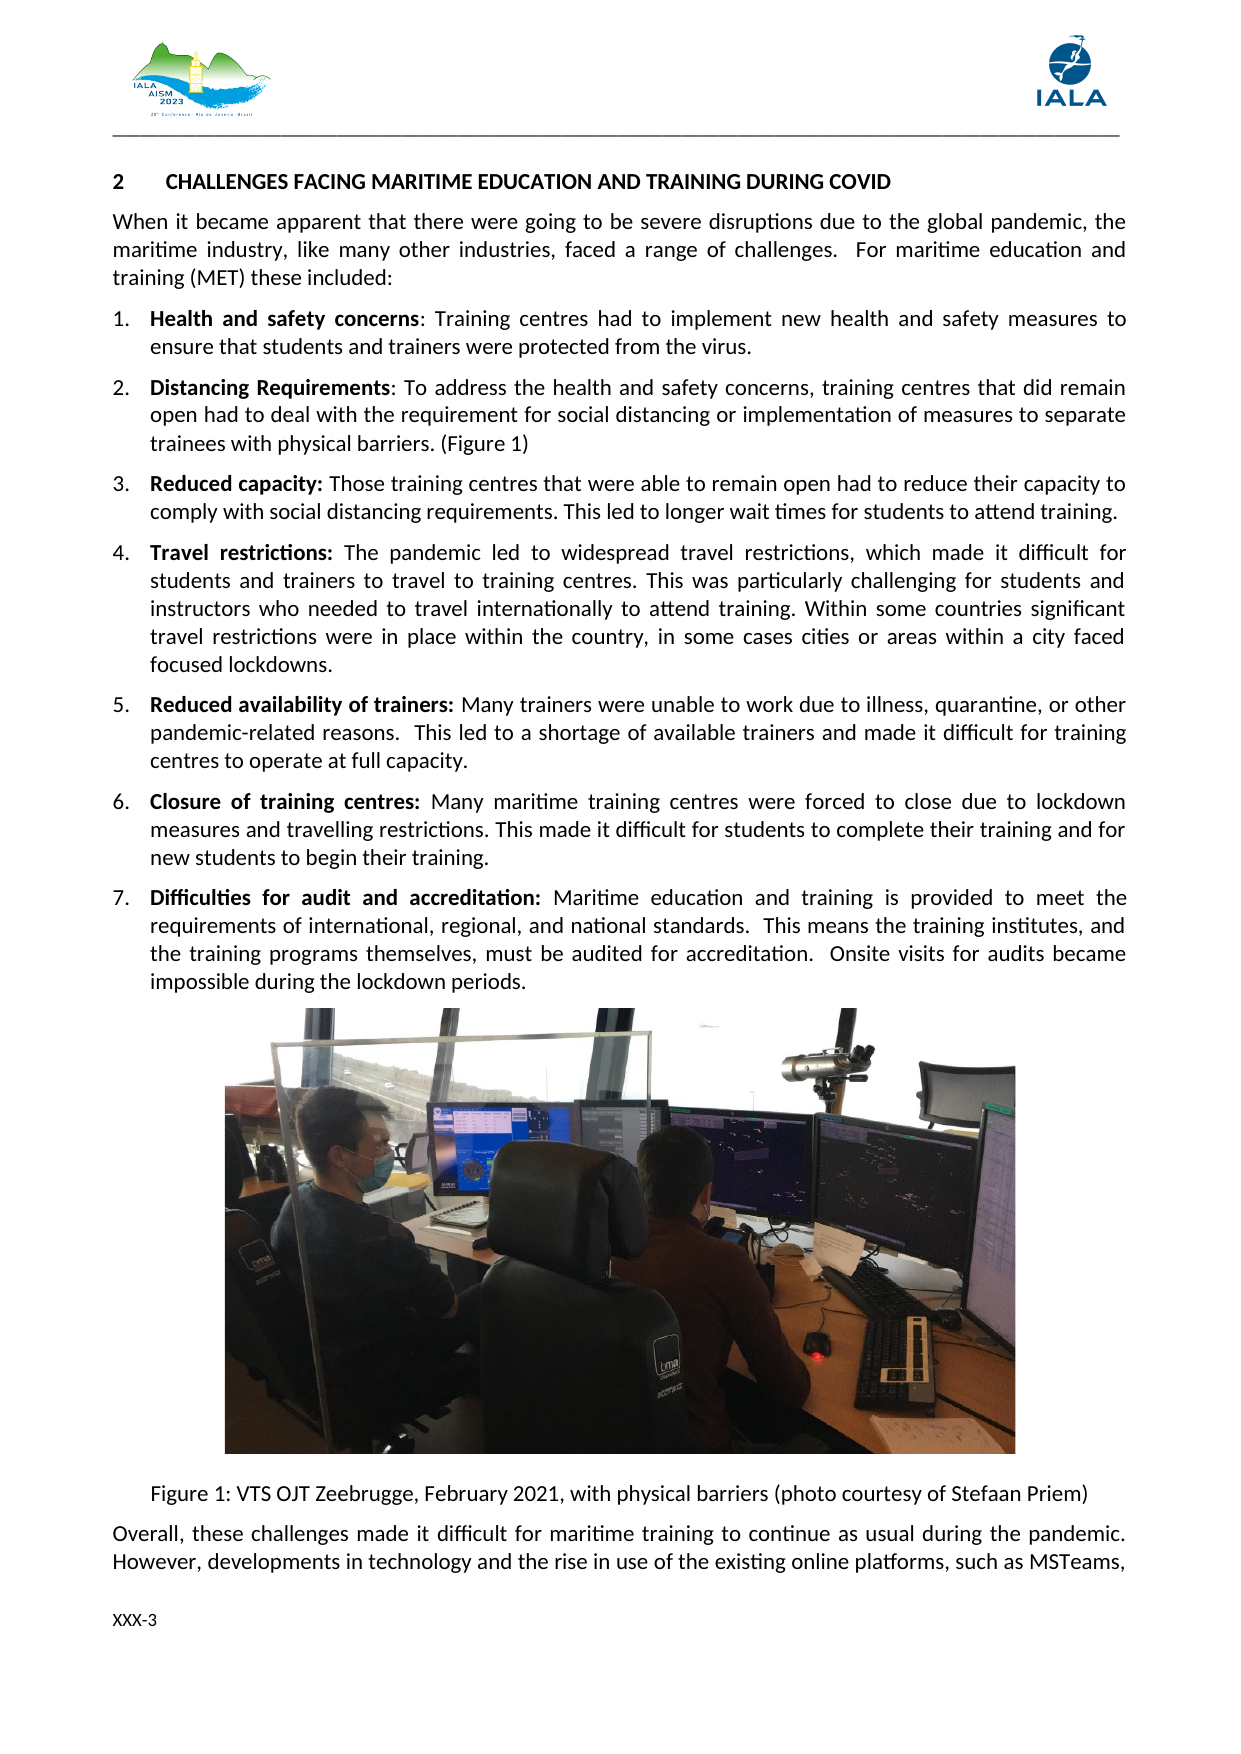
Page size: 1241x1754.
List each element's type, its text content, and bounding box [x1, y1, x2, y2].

text When it became apparent that there were going to be severe disruptions due to the global pandemic, the maritime industry, like many other industries, faced a range of challenges. For maritime education and training (MET) these included: [112, 207, 1128, 292]
picture [132, 41, 271, 116]
list Health and safety concerns: Training centres had to implement new health and safety measures to ensure that students and trainers were protected from the virus. [112, 304, 1128, 360]
list Travel restrictions: The pandemic led to widespread travel restrictions, which made it difficult for students and trainers to travel to training centres. This was particularly challenging for students and instructors who needed to travel internationally to attend training. Within some countries significant travel restrictions were in place within the country, in some cases cities or areas within a city faced focused lockdowns. [112, 538, 1128, 678]
list Distancing Requirements: To address the health and safety concerns, training centres that did remain open had to deal with the requirement for social distancing or implementation of measures to separate trainees with physical barriers. (Figure 1) [112, 373, 1128, 457]
text Figure 1: VTS OJT Zeebrugge, February 2021, with physical barriers (photo courtesy of Stefaan Priem) [112, 1479, 1128, 1507]
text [112, 1519, 1128, 1575]
list Closure of training centres: Many maritime training centres were forced to close due to lockdown measures and travelling restrictions. This made it difficult for students to complete their training and for new students to begin their training. [112, 787, 1128, 871]
list Reduced capacity: Those training centres that were able to remain open had to reduce their capacity to comply with social distancing requirements. This led to longer wait times for students to attend training. [112, 469, 1128, 525]
subtitle Challenges facing maritime education and training during covid [112, 167, 1128, 195]
picture [224, 1008, 1016, 1454]
list Reduced availability of trainers: Many trainers were unable to work due to illness, quarantine, or other pandemic-related reasons. This led to a shortage of available trainers and made it difficult for training centres to operate at full capacity. [112, 690, 1128, 774]
picture [1021, 27, 1119, 122]
list Difficulties for audit and accreditation: Maritime education and training is provided to meet the requirements of international, regional, and national standards. This means the training institutes, and the training programs themselves, must be audited for accreditation. Onsite visits for audits became impossible during the lockdown periods. [112, 883, 1128, 996]
